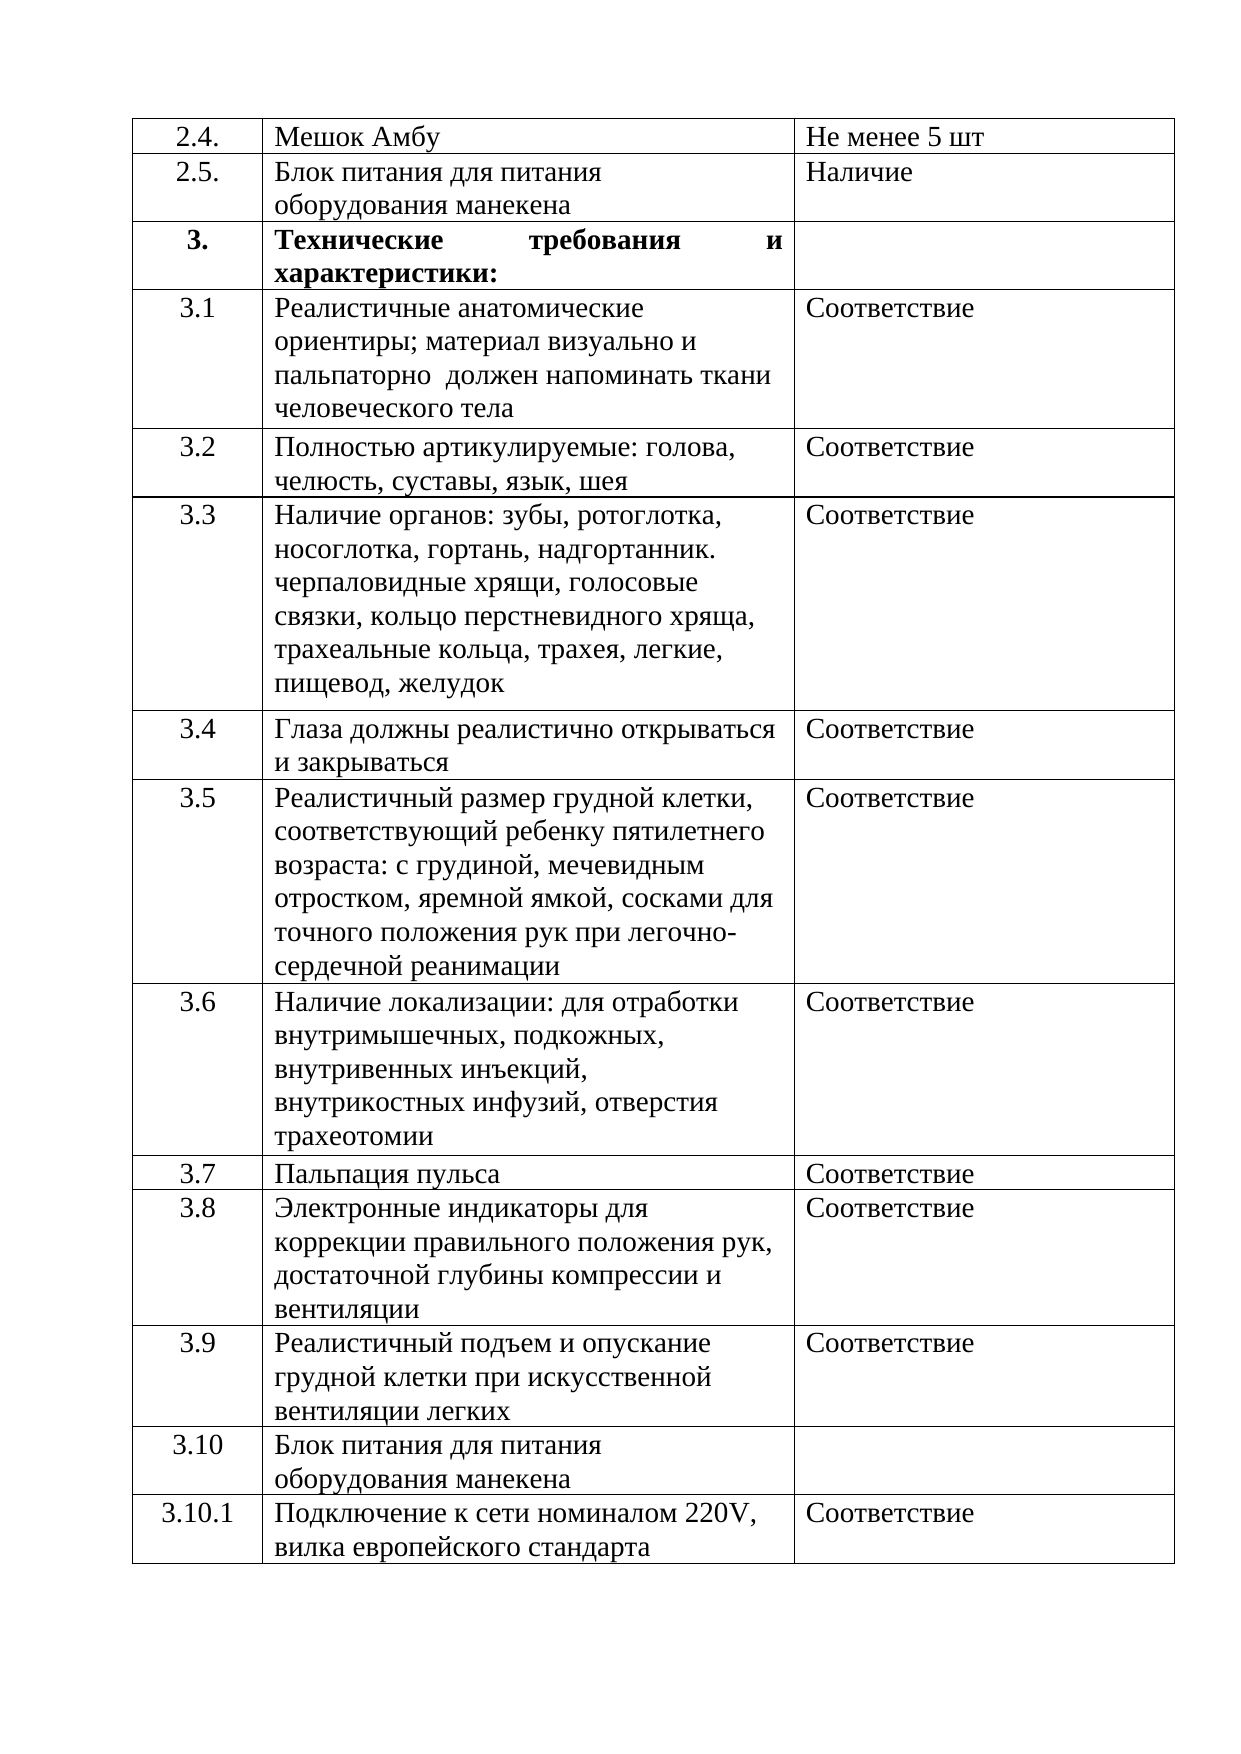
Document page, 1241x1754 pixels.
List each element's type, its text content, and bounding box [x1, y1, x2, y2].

table_cell [795, 1427, 1174, 1494]
table_cell Технические требования и характеристики: [263, 222, 794, 289]
table_cell [795, 222, 1174, 289]
table_cell Реалистичный размер грудной клетки, соответствующий ребенку пятилетнего возраста: с грудиной, мечевидным отростком, яремной ямкой, сосками для точного положения рук при легочно-сердечной реанимации [263, 780, 794, 983]
table_cell Наличие органов: зубы, ротоглотка, носоглотка, гортань, надгортанник. черпаловидные хрящи, голосовые связки, кольцо перстневидного хряща, трахеальные кольца, трахея, легкие, пищевод, желудок [263, 498, 794, 710]
table_cell 3.4 [133, 711, 262, 779]
table_cell 2.5. [133, 154, 262, 221]
table_cell Соответствие [795, 1495, 1174, 1562]
table_cell 3.6 [133, 984, 262, 1155]
table_cell 3.5 [133, 780, 262, 983]
table_cell Электронные индикаторы для коррекции правильного положения рук, достаточной глубины компрессии и вентиляции [263, 1190, 794, 1324]
table_cell 3.8 [133, 1190, 262, 1324]
table_cell 3. [133, 222, 262, 289]
table_cell Подключение к сети номиналом 220V, вилка европейского стандарта [263, 1495, 794, 1562]
table_cell Глаза должны реалистично открываться и закрываться [263, 711, 794, 779]
table_cell Блок питания для питания оборудования манекена [263, 1427, 794, 1494]
table_cell 3.10.1 [133, 1495, 262, 1562]
table_cell 3.9 [133, 1326, 262, 1426]
table_cell Соответствие [795, 780, 1174, 983]
table_cell Соответствие [795, 290, 1174, 428]
table_cell Соответствие [795, 498, 1174, 710]
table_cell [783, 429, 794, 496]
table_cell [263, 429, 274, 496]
table_cell Реалистичный подъем и опускание грудной клетки при искусственной вентиляции легких [263, 1326, 794, 1426]
table_cell Соответствие [795, 1190, 1174, 1324]
table_cell 3.10 [133, 1427, 262, 1494]
table_cell Не менее 5 шт [795, 119, 1174, 153]
table_cell Наличие [795, 154, 1174, 221]
table_cell Пальпация пульса [263, 1156, 794, 1189]
table_cell 3.2 [133, 429, 262, 496]
table_cell Соответствие [795, 984, 1174, 1155]
table_cell 3.7 [133, 1156, 262, 1189]
table_cell Реалистичные анатомические ориентиры; материал визуально и пальпаторно должен напоминать ткани человеческого тела [263, 290, 794, 428]
table_cell 3.3 [133, 498, 262, 710]
table_cell Мешок Амбу [263, 119, 794, 153]
table_cell Соответствие [795, 1156, 1174, 1189]
table_cell Соответствие [795, 429, 1174, 496]
table_cell 2.4. [133, 119, 262, 153]
table_cell Блок питания для питания оборудования манекена [263, 154, 794, 221]
table_cell Наличие локализации: для отработки внутримышечных, подкожных, внутривенных инъекций, внутрикостных инфузий, отверстия трахеотомии [263, 984, 794, 1155]
table_cell 3.1 [133, 290, 262, 428]
table_cell Соответствие [795, 1326, 1174, 1426]
table_cell Соответствие [795, 711, 1174, 779]
